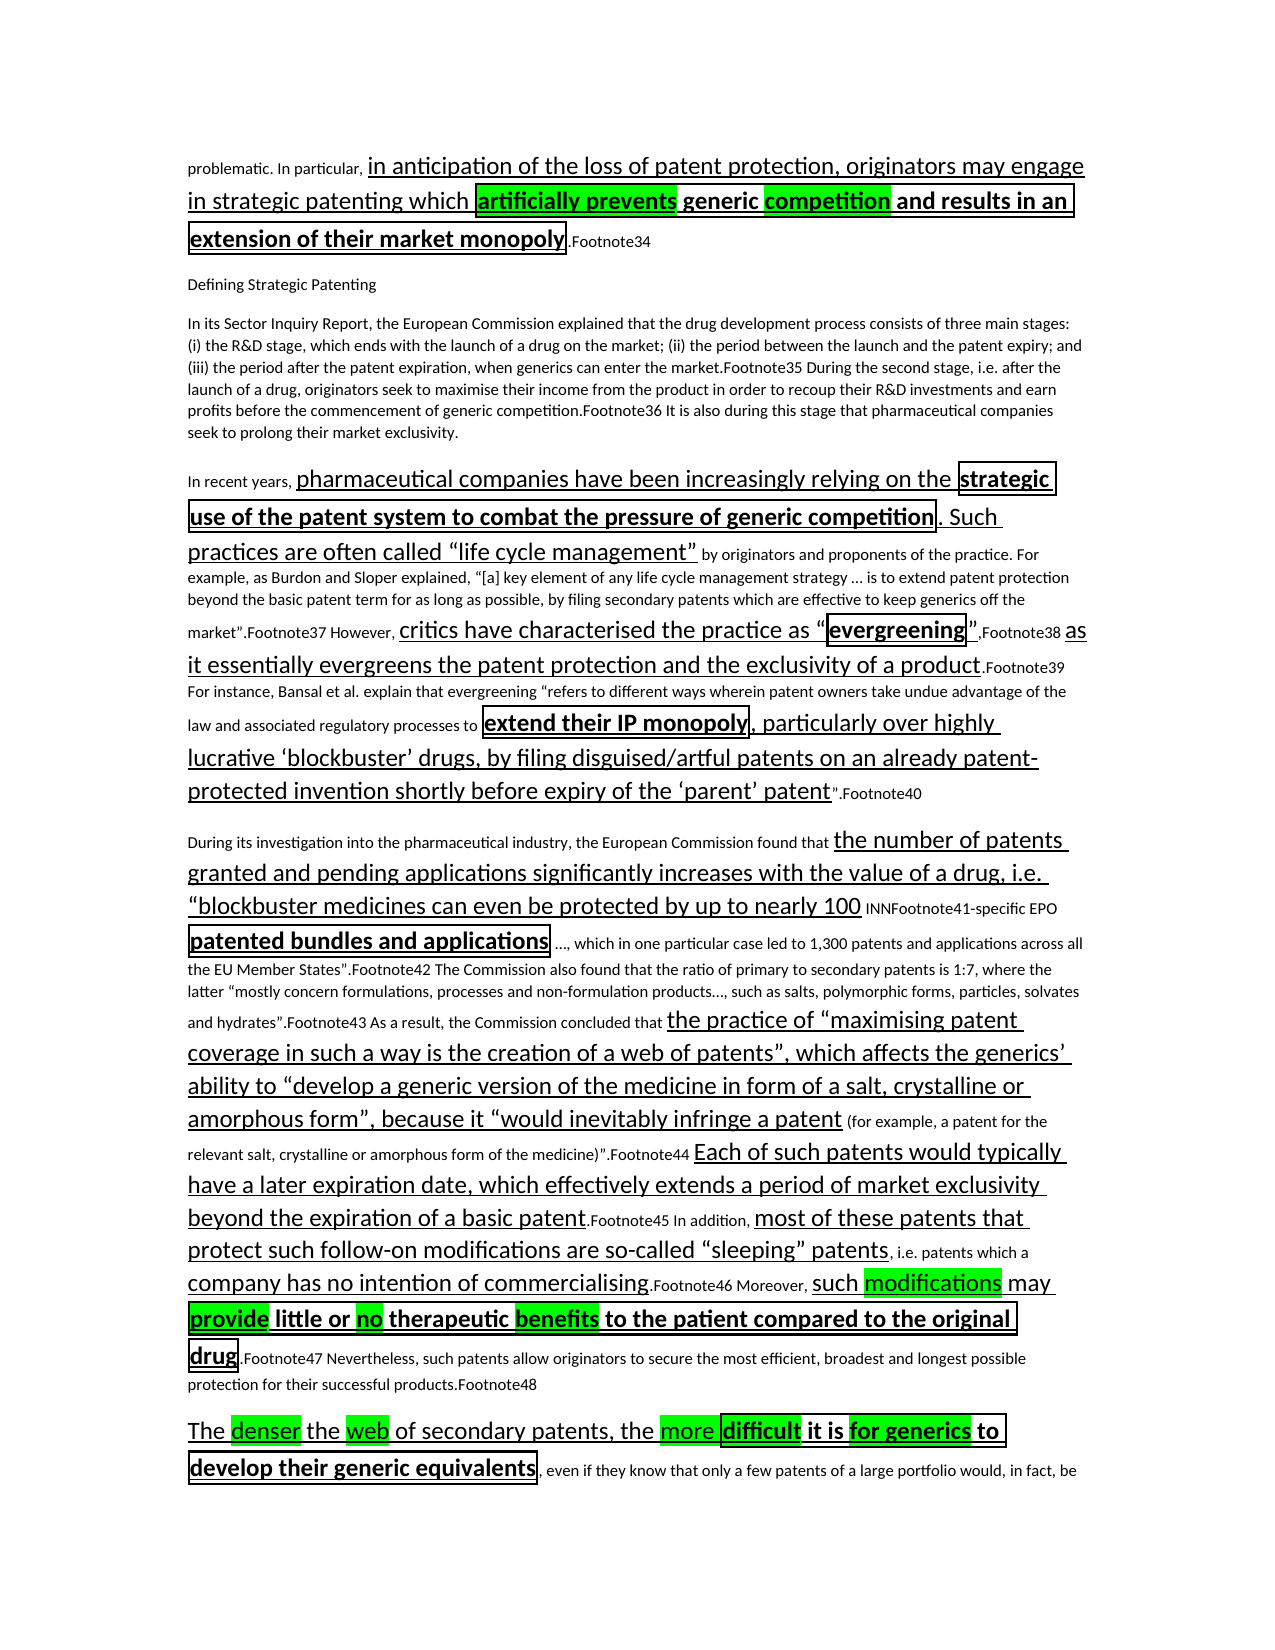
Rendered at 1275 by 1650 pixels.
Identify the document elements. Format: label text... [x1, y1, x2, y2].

text Defining Strategic Patenting [187, 275, 1087, 295]
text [187, 1413, 1087, 1485]
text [187, 150, 1087, 255]
text In recent years, pharmaceutical companies have been increasingly relying on the strategic use of the patent system to combat the pressure of generic competition. Such practices are often called “life cycle management” by originators and proponents of the practice. For example, as Burdon and Sloper explained, “[a] key element of any life cycle management strategy … is to extend patent protection beyond the basic patent term for as long as possible, by filing secondary patents which are effective to keep generics off the market”.Footnote37 However, critics have characterised the practice as “evergreening”,Footnote38 as it essentially evergreens the patent protection and the exclusivity of a product.Footnote39 For instance, Bansal et al. explain that evergreening “refers to different ways wherein patent owners take undue advantage of the law and associated regulatory processes to extend their IP monopoly, particularly over highly lucrative ‘blockbuster’ drugs, by filing disguised/artful patents on an already patent-protected invention shortly before expiry of the ‘parent’ patent”.Footnote40 [187, 461, 1087, 805]
text During its investigation into the pharmaceutical industry, the European Commission found that the number of patents granted and pending applications significantly increases with the value of a drug, i.e. “blockbuster medicines can even be protected by up to nearly 100 INNFootnote41-specific EPO patented bundles and applications …, which in one particular case led to 1,300 patents and applications across all the EU Member States”.Footnote42 The Commission also found that the ratio of primary to secondary patents is 1:7, where the latter “mostly concern formulations, processes and non-formulation products…, such as salts, polymorphic forms, particles, solvates and hydrates”.Footnote43 As a result, the Commission concluded that the practice of “maximising patent coverage in such a way is the creation of a web of patents”, which affects the generics’ ability to “develop a generic version of the medicine in form of a salt, crystalline or amorphous form”, because it “would inevitably infringe a patent (for example, a patent for the relevant salt, crystalline or amorphous form of the medicine)”.Footnote44 Each of such patents would typically have a later expiration date, which effectively extends a period of market exclusivity beyond the expiration of a basic patent.Footnote45 In addition, most of these patents that protect such follow-on modifications are so-called “sleeping” patents, i.e. patents which a company has no intention of commercialising.Footnote46 Moreover, such modifications may provide little or no therapeutic benefits to the patient compared to the original drug.Footnote47 Nevertheless, such patents allow originators to secure the most efficient, broadest and longest possible protection for their successful products.Footnote48 [187, 824, 1087, 1395]
text In its Sector Inquiry Report, the European Commission explained that the drug development process consists of three main stages: (i) the R&D stage, which ends with the launch of a drug on the market; (ii) the period between the launch and the patent expiry; and (iii) the period after the patent expiration, when generics can enter the market.Footnote35 During the second stage, i.e. after the launch of a drug, originators seek to maximise their income from the product in order to recoup their R&D investments and earn profits before the commencement of generic competition.Footnote36 It is also during this stage that pharmaceutical companies seek to prolong their market exclusivity. [187, 313, 1087, 443]
